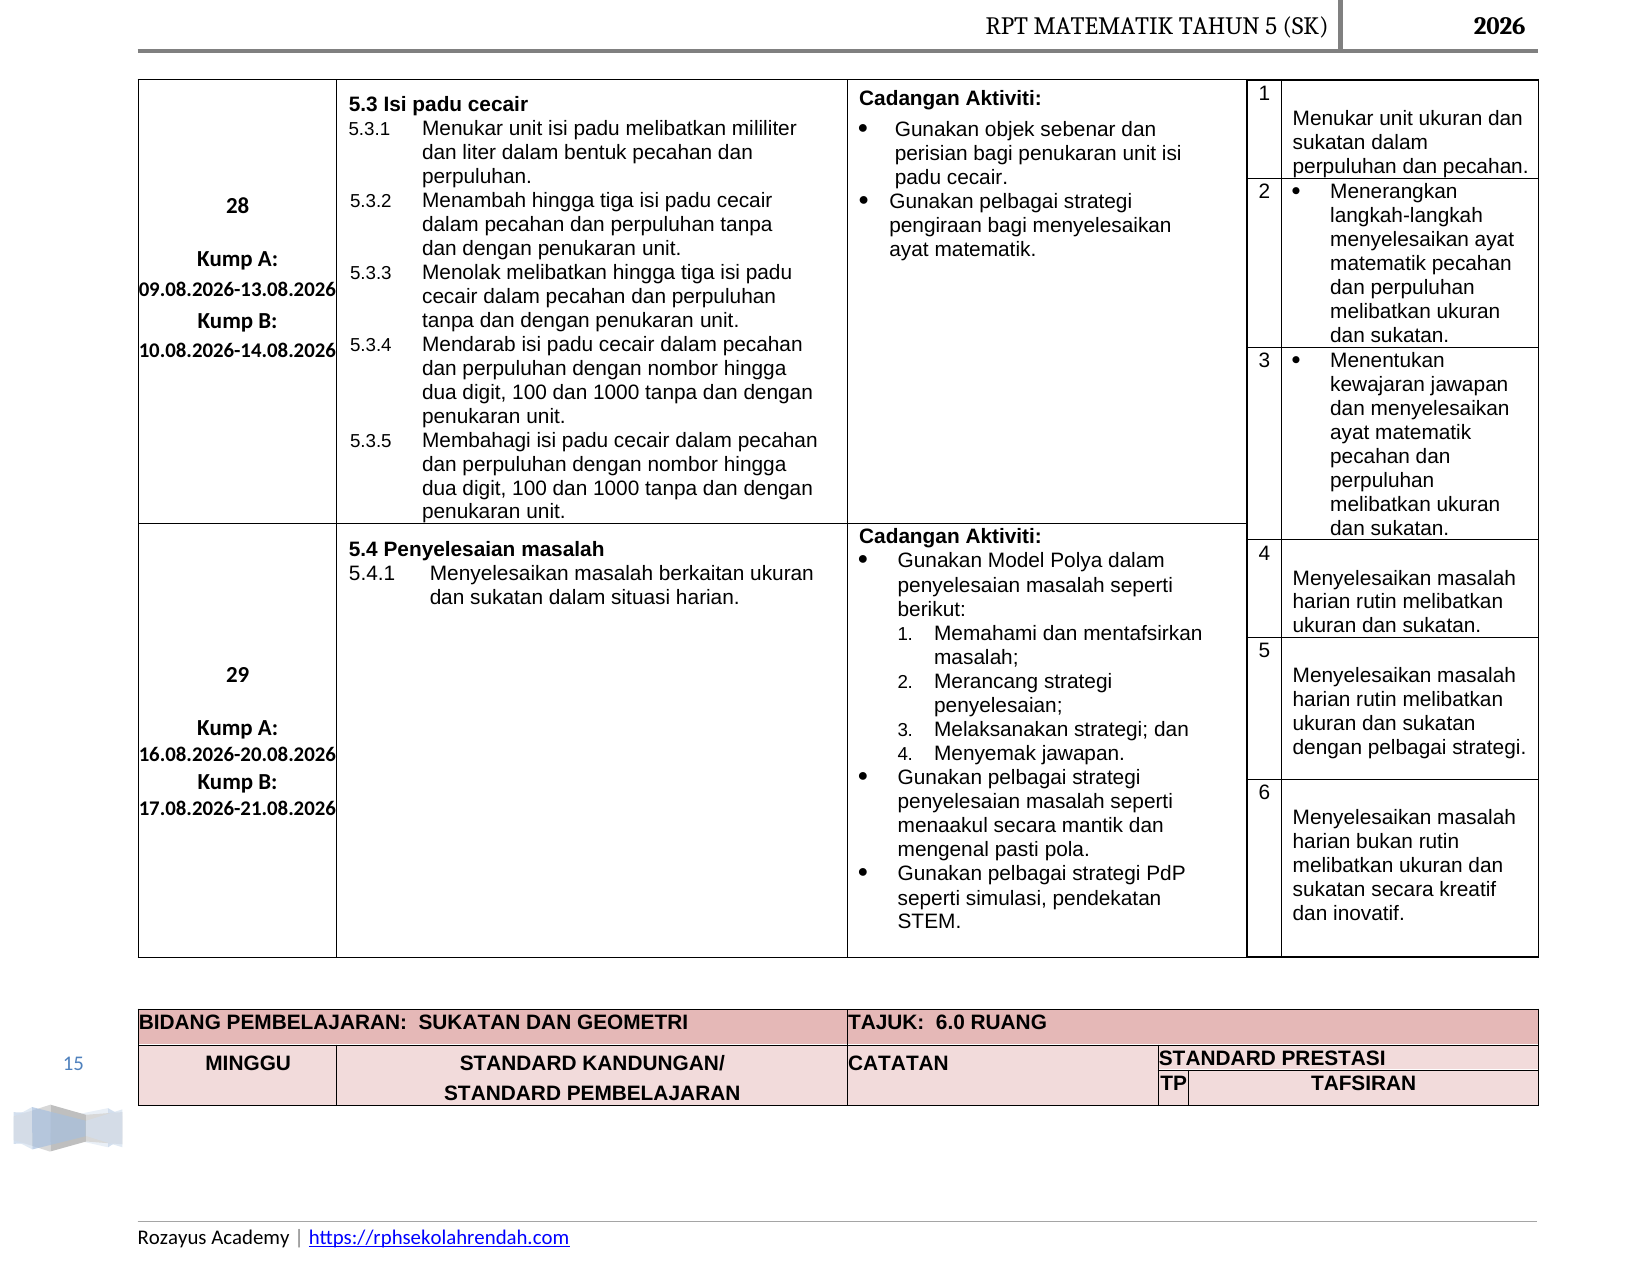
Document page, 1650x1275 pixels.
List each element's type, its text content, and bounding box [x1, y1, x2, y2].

table_cell Cadangan Aktiviti: Gunakan Model Polya dalam penyelesaian masalah seperti berikut: Memahami dan mentafsirkan masalah; Merancang strategi penyelesaian; Melaksanakan strategi; dan Menyemak jawapan. Gunakan pelbagai strategi penyelesaian masalah seperti menaakul secara mantik dan mengenal pasti pola. Gunakan pelbagai strategi PdP seperti simulasi, pendekatan STEM. [848, 524, 1246, 957]
table_cell MINGGU [139, 1046, 336, 1105]
table_cell [1282, 179, 1538, 347]
table_cell 5.4 Penyelesaian masalah 5.4.1 Menyelesaikan masalah berkaitan ukuran dan sukatan dalam situasi harian. [337, 524, 847, 957]
table_cell [1282, 540, 1538, 637]
table_header TAJUK: 6.0 RUANG [848, 1010, 1538, 1044]
table_header BIDANG PEMBELAJARAN: SUKATAN DAN GEOMETRI [139, 1010, 847, 1044]
table_cell 28 Kump A: 09.08.2026-13.08.2026 Kump B: 10.08.2026-14.08.2026 [139, 80, 336, 523]
table_cell [1248, 540, 1281, 637]
table_cell [1248, 780, 1281, 956]
table_cell [1248, 179, 1281, 347]
table_cell Cadangan Aktiviti: Gunakan objek sebenar dan perisian bagi penukaran unit isi padu cecair. Gunakan pelbagai strategi pengiraan bagi menyelesaikan ayat matematik. [848, 80, 1246, 523]
table_cell 29 Kump A: 16.08.2026-20.08.2026 Kump B: 17.08.2026-21.08.2026 [139, 524, 336, 957]
table_cell STANDARD KANDUNGAN/ STANDARD PEMBELAJARAN [337, 1046, 847, 1105]
table_cell [1282, 348, 1538, 539]
table_cell [1282, 81, 1538, 178]
table_cell CATATAN [848, 1046, 1158, 1105]
table_cell [1248, 638, 1281, 779]
table_cell TP [1159, 1071, 1188, 1105]
table_cell [1282, 638, 1538, 779]
table_cell TAFSIRAN [1189, 1071, 1538, 1105]
table_cell STANDARD PRESTASI [1159, 1046, 1538, 1069]
table_cell 5.3 Isi padu cecair Menukar unit isi padu melibatkan mililiter dan liter dalam bentuk pecahan dan perpuluhan. Menambah hingga tiga isi padu cecair dalam pecahan dan perpuluhan tanpa dan dengan penukaran unit. Menolak melibatkan hingga tiga isi padu cecair dalam pecahan dan perpuluhan tanpa dan dengan penukaran unit. Mendarab isi padu cecair dalam pecahan dan perpuluhan dengan nombor hingga dua digit, 100 dan 1000 tanpa dan dengan penukaran unit. Membahagi isi padu cecair dalam pecahan dan perpuluhan dengan nombor hingga dua digit, 100 dan 1000 tanpa dan dengan penukaran unit. [337, 80, 847, 523]
table_cell [1282, 780, 1538, 956]
table_cell [1248, 348, 1281, 539]
table_cell [1248, 81, 1281, 178]
